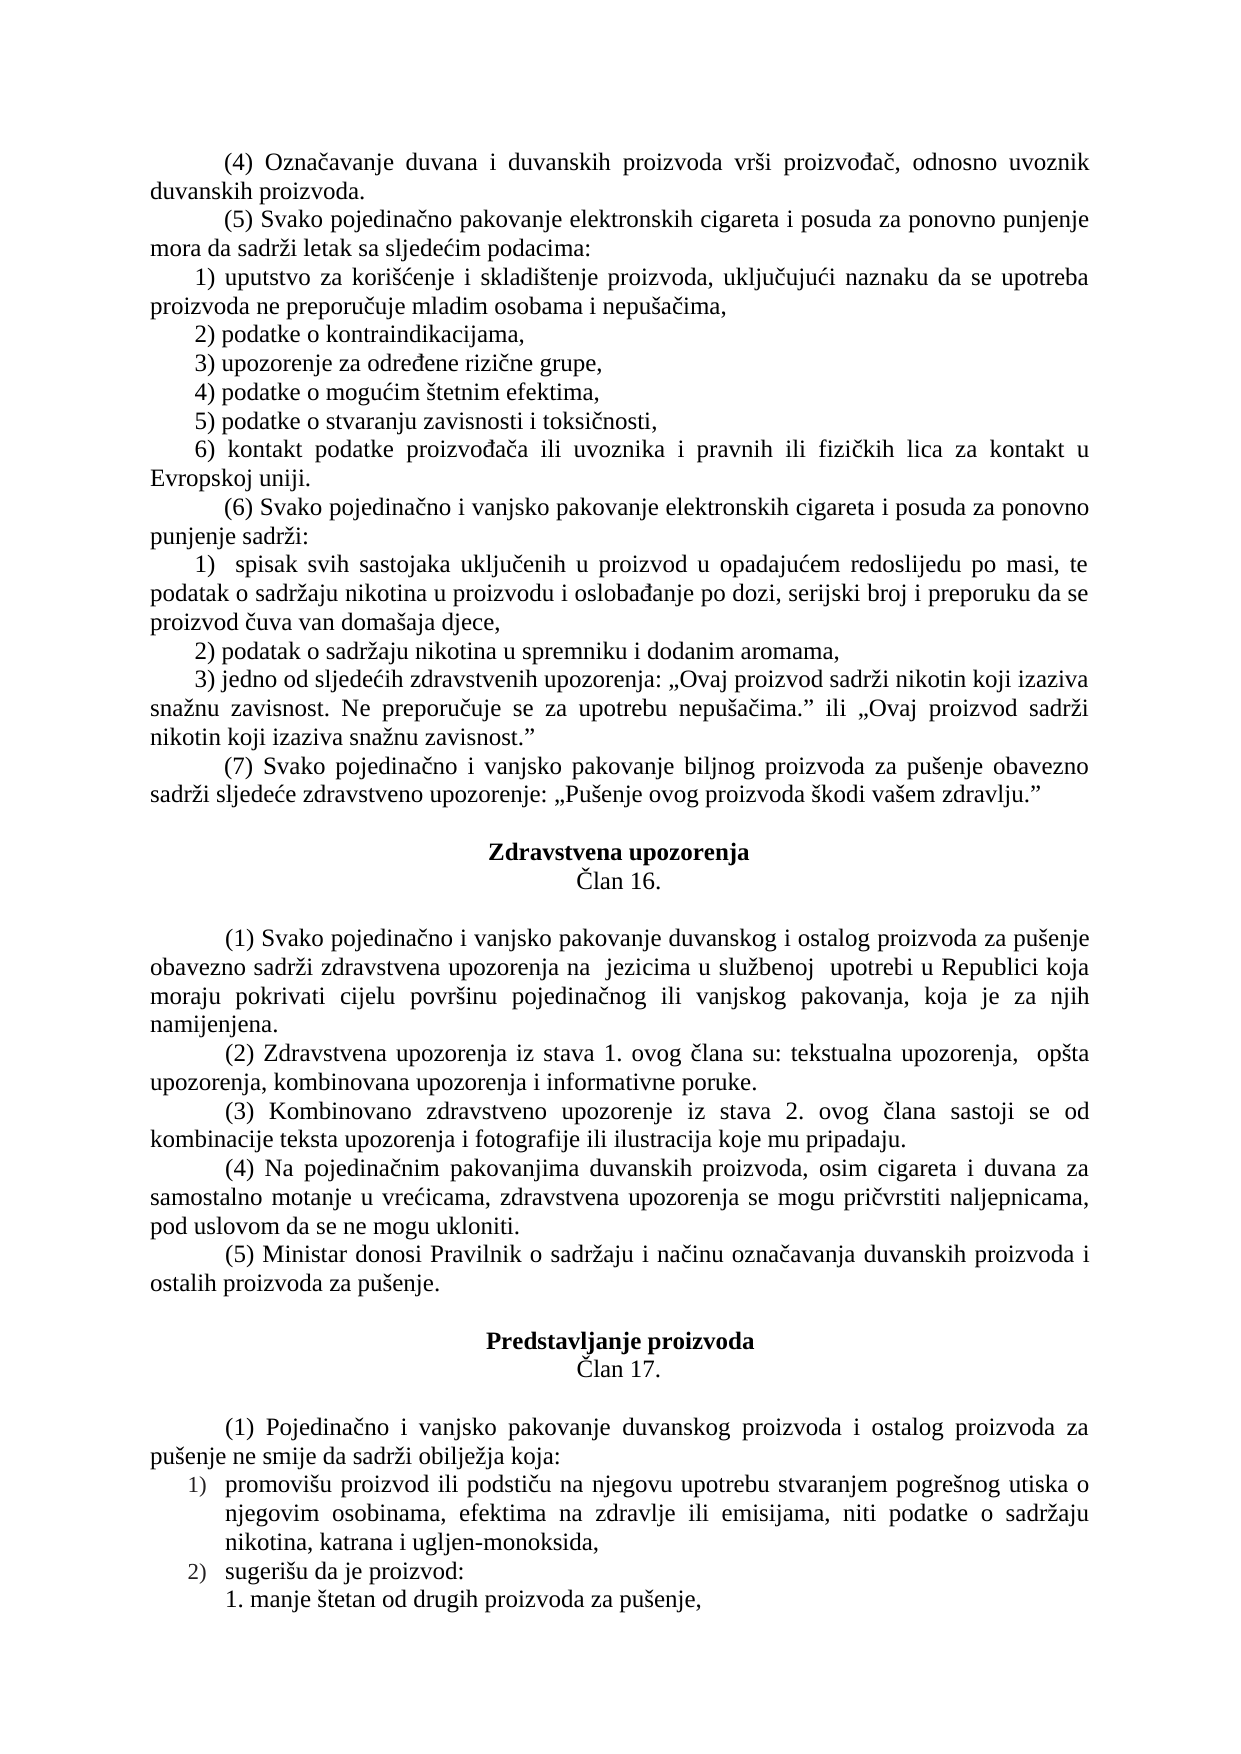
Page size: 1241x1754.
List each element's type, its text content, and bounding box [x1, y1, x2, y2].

text (5) Ministar donosi Pravilnik o sadržaju i načinu označavanja duvanskih proizvoda i ostalih proizvoda za pušenje. [150, 1239, 1090, 1297]
text (1) Pojedinačno i vanjsko pakovanje duvanskog proizvoda i ostalog proizvoda za pušenje ne smije da sadrži obilježja koja: [150, 1412, 1090, 1469]
text Član 17. [150, 1354, 1087, 1383]
text 2) podatke o kontraindikacijama, [150, 319, 1090, 348]
text (7) Svako pojedinačno i vanjsko pakovanje biljnog proizvoda za pušenje obavezno sadrži sljedeće zdravstveno upozorenje: „Pušenje ovog proizvoda škodi vašem zdravlju.” [150, 751, 1090, 808]
text Predstavljanje proizvoda [150, 1326, 1090, 1354]
text (6) Svako pojedinačno i vanjsko pakovanje elektronskih cigareta i posuda za ponovno punjenje sadrži: [150, 492, 1090, 549]
list sugerišu da je proizvod: [187, 1556, 1090, 1584]
text (1) Svako pojedinačno i vanjsko pakovanje duvanskog i ostalog proizvoda za pušenje obavezno sadrži zdravstvena upozorenja na jezicima u službenoj upotrebi u Republici koja moraju pokrivati cijelu površinu pojedinačnog ili vanjskog pakovanja, koja je za njih namijenjena. [150, 923, 1090, 1038]
text (3) Kombinovano zdravstveno upozorenje iz stava 2. ovog člana sastoji se od kombinacije teksta upozorenja i fotografije ili ilustracija koje mu pripadaju. [150, 1096, 1090, 1153]
text (4) Na pojedinačnim pakovanjima duvanskih proizvoda, osim cigareta i duvana za samostalno motanje u vrećicama, zdravstvena upozorenja se mogu pričvrstiti naljepnicama, pod uslovom da se ne mogu ukloniti. [150, 1153, 1090, 1239]
list promovišu proizvod ili podstiču na njegovu upotrebu stvaranjem pogrešnog utiska o njegovim osobinama, efektima na zdravlje ili emisijama, niti podatke o sadržaju nikotina, katrana i ugljen-monoksida, [187, 1469, 1090, 1556]
text 5) podatke o stvaranju zavisnosti i toksičnosti, [150, 406, 1090, 434]
text 2) podatak o sadržaju nikotina u spremniku i dodanim aromama, [150, 636, 1090, 664]
text 3) upozorenje za određene rizične grupe, [150, 348, 1090, 377]
text (4) Označavanje duvana i duvanskih proizvoda vrši proizvođač, odnosno uvoznik duvanskih proizvoda. [150, 147, 1090, 204]
text 1) spisak svih sastojaka uključenih u proizvod u opadajućem redoslijedu po masi, te podatak o sadržaju nikotina u proizvodu i oslobađanje po dozi, serijski broj i preporuku da se proizvod čuva van domašaja djece, [150, 549, 1090, 636]
text 3) jedno od sljedećih zdravstvenih upozorenja: „Ovaj proizvod sadrži nikotin koji izaziva snažnu zavisnost. Ne preporučuje se za upotrebu nepušačima.” ili „Ovaj proizvod sadrži nikotin koji izaziva snažnu zavisnost.” [150, 664, 1090, 751]
text (5) Svako pojedinačno pakovanje elektronskih cigareta i posuda za ponovno punjenje mora da sadrži letak sa sljedećim podacima: [150, 204, 1090, 262]
list 1. manje štetan od drugih proizvoda za pušenje, [225, 1584, 1090, 1613]
text (2) Zdravstvena upozorenja iz stava 1. ovog člana su: tekstualna upozorenja, opšta upozorenja, kombinovana upozorenja i informativne poruke. [150, 1038, 1090, 1096]
text 1) uputstvo za korišćenje i skladištenje proizvoda, uključujući naznaku da se upotreba proizvoda ne preporučuje mladim osobama i nepušačima, [150, 262, 1090, 319]
text 4) podatke o mogućim štetnim efektima, [150, 377, 1090, 406]
text 6) kontakt podatke proizvođača ili uvoznika i pravnih ili fizičkih lica za kontakt u Evropskoj uniji. [150, 434, 1090, 492]
text Član 16. [150, 866, 1087, 894]
text Zdravstvena upozorenja [150, 837, 1087, 866]
